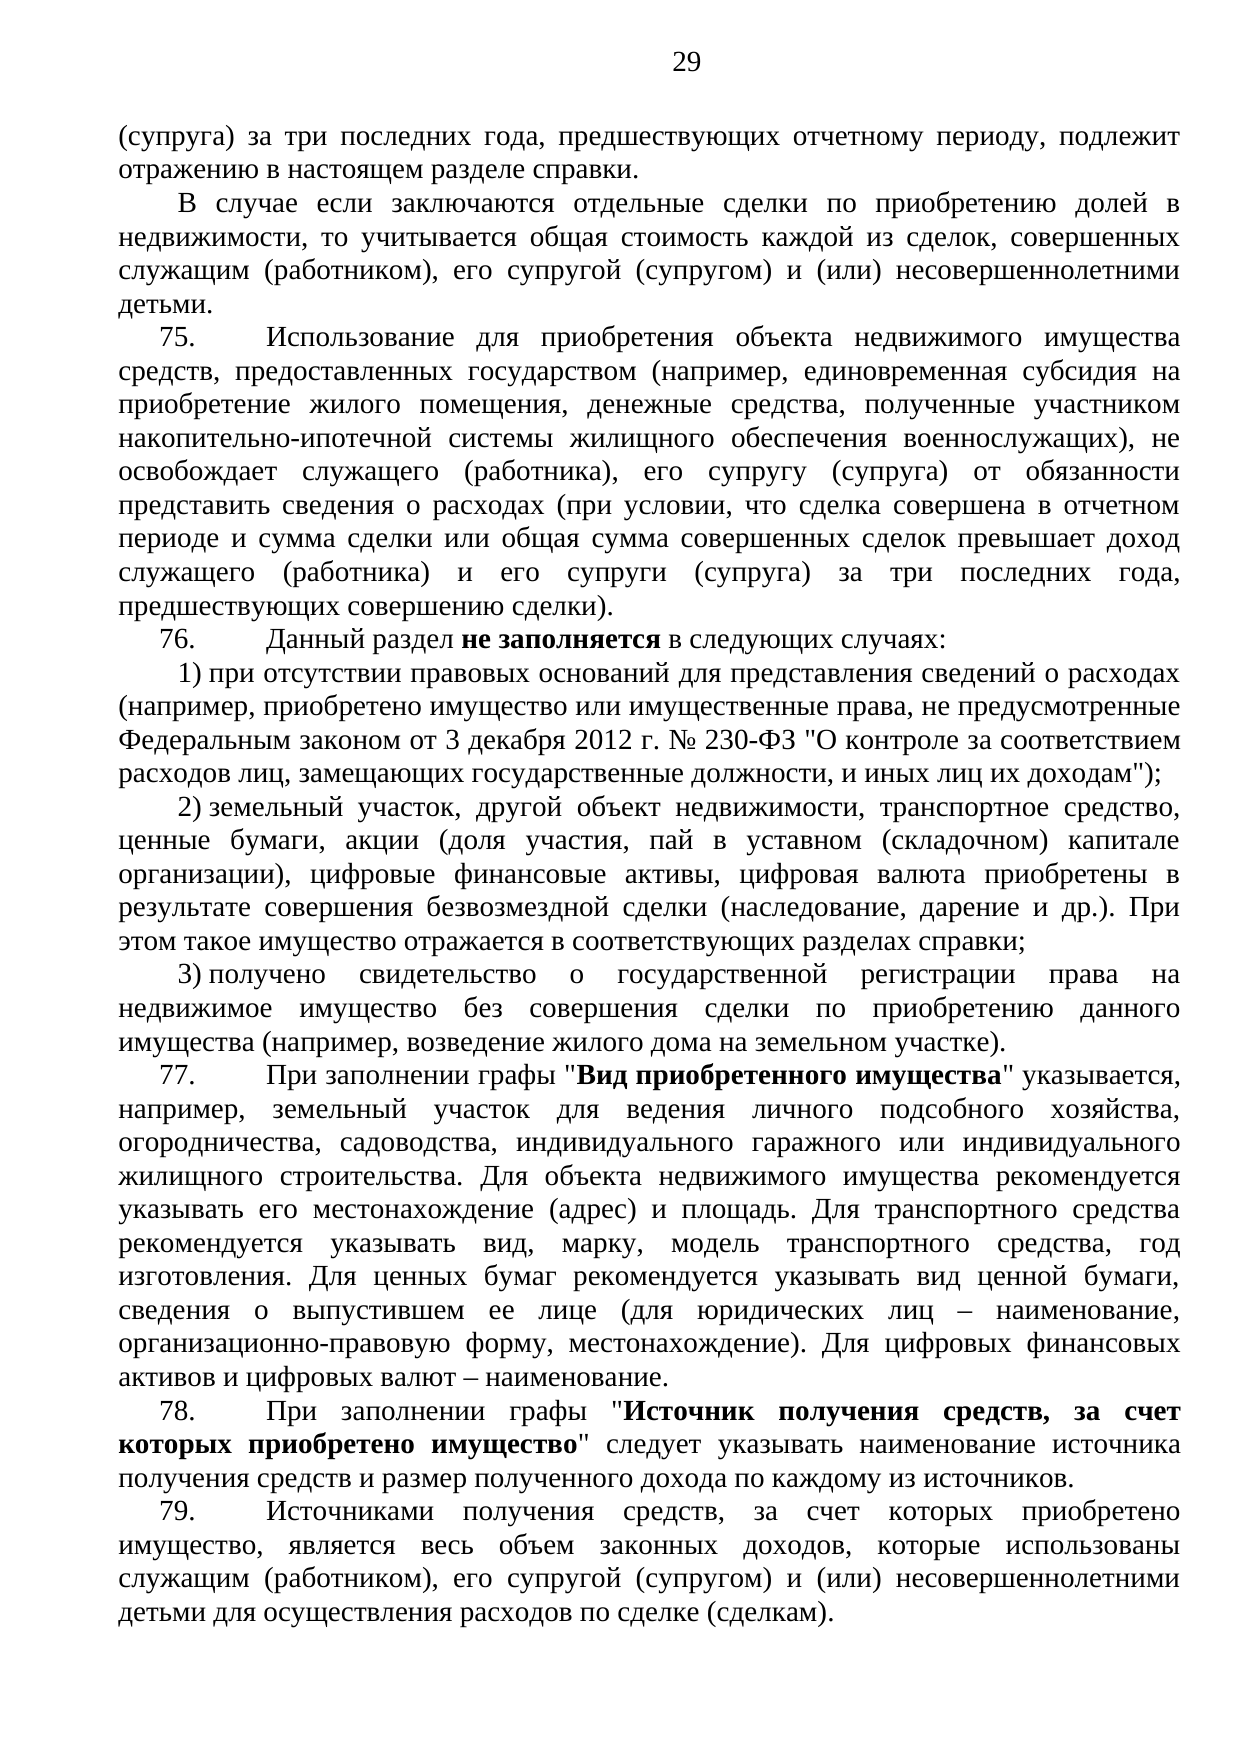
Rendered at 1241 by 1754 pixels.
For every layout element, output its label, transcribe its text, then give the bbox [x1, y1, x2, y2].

list Источниками получения средств, за счет которых приобретено имущество, является весь объем законных доходов, которые использованы служащим (работником), его супругой (супругом) и (или) несовершеннолетними детьми для осуществления расходов по сделке (сделкам). [118, 1493, 1181, 1627]
list 1) при отсутствии правовых оснований для представления сведений о расходах (например, приобретено имущество или имущественные права, не предусмотренные Федеральным законом от 3 декабря 2012 г. № 230-ФЗ "О контроле за соответствием расходов лиц, замещающих государственные должности, и иных лиц их доходам"); [118, 655, 1181, 789]
list При заполнении графы "Вид приобретенного имущества" указывается, например, земельный участок для ведения личного подсобного хозяйства, огородничества, садоводства, индивидуального гаражного или индивидуального жилищного строительства. Для объекта недвижимого имущества рекомендуется указывать его местонахождение (адрес) и площадь. Для транспортного средства рекомендуется указывать вид, марку, модель транспортного средства, год изготовления. Для ценных бумаг рекомендуется указывать вид ценной бумаги, сведения о выпустившем ее лице (для юридических лиц – наименование, организационно-правовую форму, местонахождение). Для цифровых финансовых активов и цифровых валют – наименование. [118, 1057, 1181, 1393]
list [118, 118, 1181, 185]
text 3) получено свидетельство о государственной регистрации права на недвижимое имущество без совершения сделки по приобретению данного имущества (например, возведение жилого дома на земельном участке). [118, 957, 1181, 1057]
list Использование для приобретения объекта недвижимого имущества средств, предоставленных государством (например, единовременная субсидия на приобретение жилого помещения, денежные средства, полученные участником накопительно-ипотечной системы жилищного обеспечения военнослужащих), не освобождает служащего (работника), его супругу (супруга) от обязанности представить сведения о расходах (при условии, что сделка совершена в отчетном периоде и сумма сделки или общая сумма совершенных сделок превышает доход служащего (работника) и его супруги (супруга) за три последних года, предшествующих совершению сделки). [118, 319, 1181, 621]
text 2) земельный участок, другой объект недвижимости, транспортное средство, ценные бумаги, акции (доля участия, пай в уставном (складочном) капитале организации), цифровые финансовые активы, цифровая валюта приобретены в результате совершения безвозмездной сделки (наследование, дарение и др.). При этом такое имущество отражается в соответствующих разделах справки; [118, 789, 1181, 957]
list При заполнении графы "Источник получения средств, за счет которых приобретено имущество" следует указывать наименование источника получения средств и размер полученного дохода по каждому из источников. [118, 1393, 1181, 1493]
list Данный раздел не заполняется в следующих случаях: [118, 621, 1181, 655]
list В случае если заключаются отдельные сделки по приобретению долей в недвижимости, то учитывается общая стоимость каждой из сделок, совершенных служащим (работником), его супругой (супругом) и (или) несовершеннолетними детьми. [118, 185, 1181, 319]
